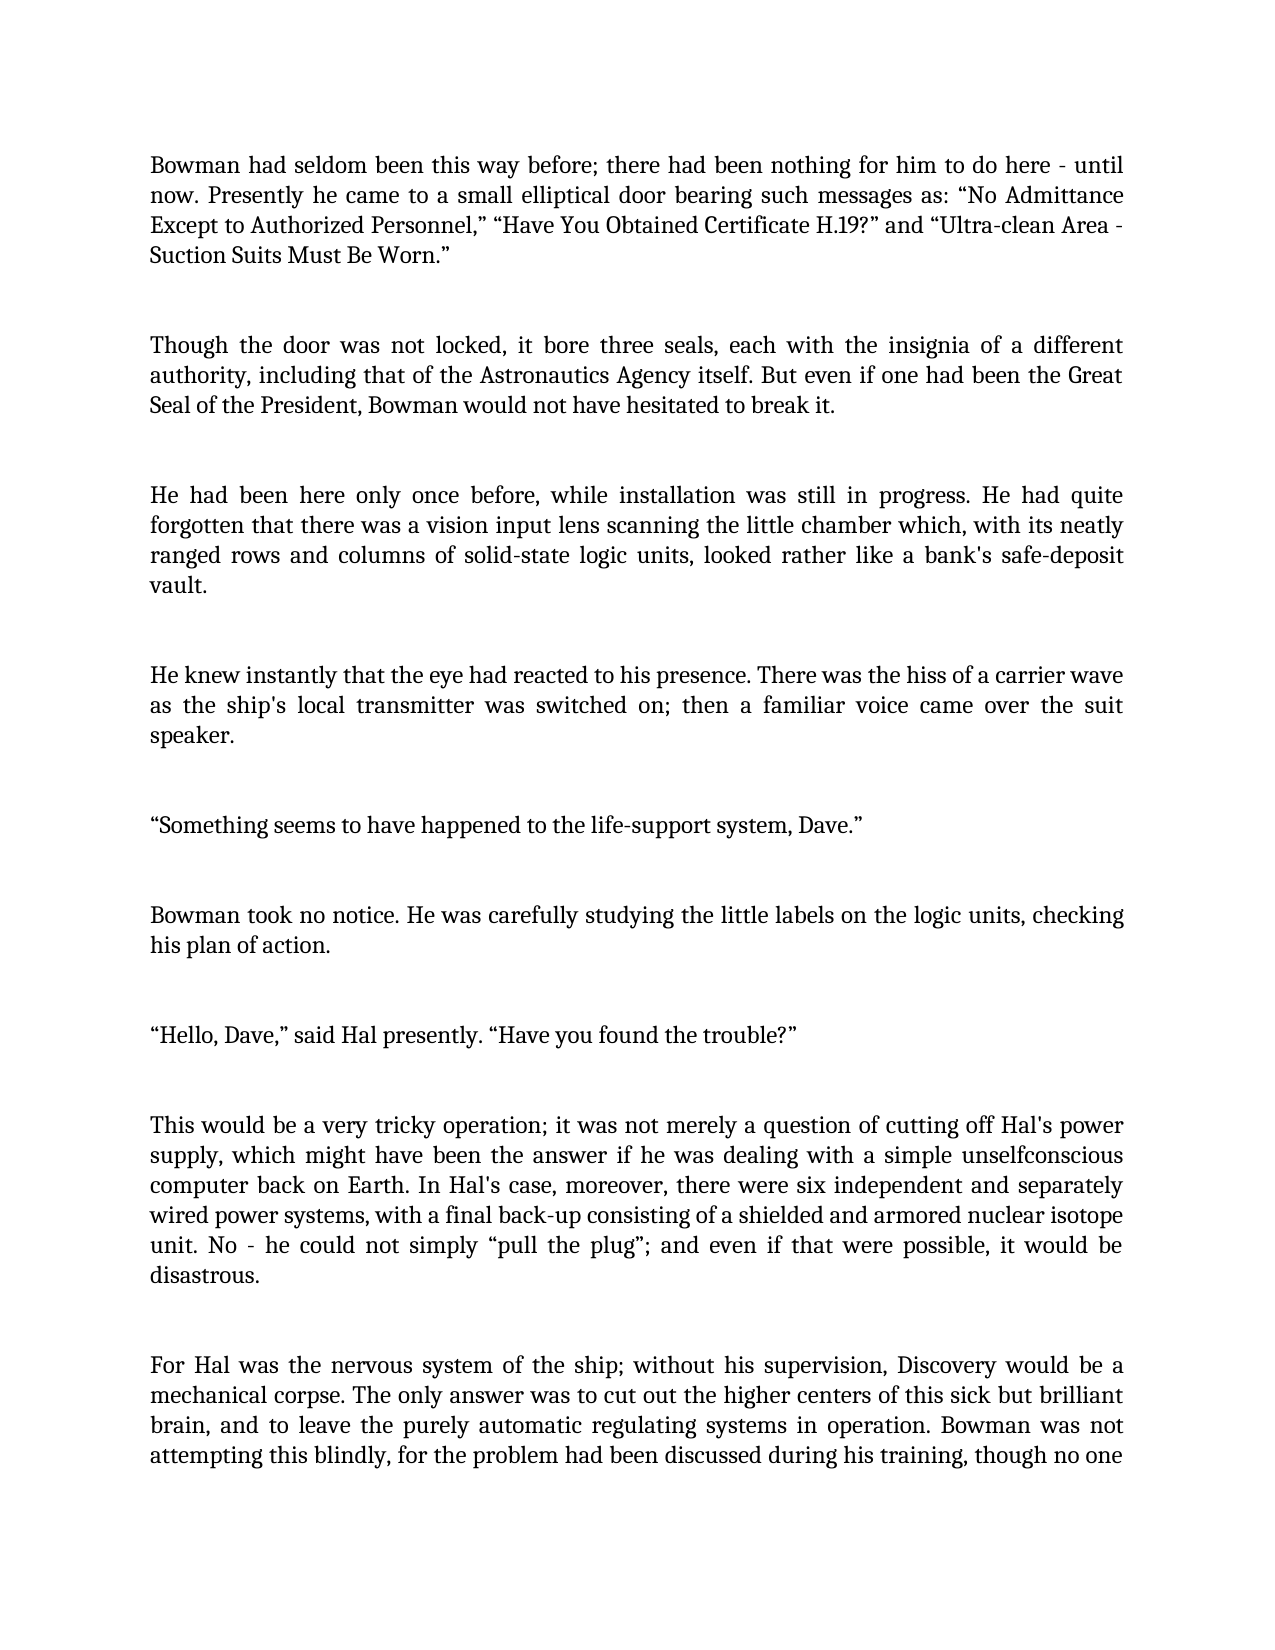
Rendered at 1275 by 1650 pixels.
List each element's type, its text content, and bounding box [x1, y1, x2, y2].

text Bowman had seldom been this way before; there had been nothing for him to do here - until now. Presently he came to a small elliptical door bearing such messages as: “No Admittance Except to Authorized Personnel,” “Have You Obtained Certificate H.19?” and “Ultra-clean Area - Suction Suits Must Be Worn.” [150, 150, 1125, 270]
text He knew instantly that the eye had reacted to his presence. There was the hiss of a carrier wave as the ship's local transmitter was switched on; then a familiar voice came over the suit speaker. [150, 660, 1125, 750]
text Though the door was not locked, it bore three seals, each with the insignia of a different authority, including that of the Astronautics Agency itself. But even if one had been the Great Seal of the President, Bowman would not have hesitated to break it. [150, 330, 1125, 420]
text “Hello, Dave,” said Hal presently. “Have you found the trouble?” [150, 1020, 1125, 1050]
text “Something seems to have happened to the life-support system, Dave.” [150, 810, 1125, 840]
text Bowman took no notice. He was carefully studying the little labels on the logic units, checking his plan of action. [150, 900, 1125, 960]
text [150, 1350, 1125, 1470]
text He had been here only once before, while installation was still in progress. He had quite forgotten that there was a vision input lens scanning the little chamber which, with its neatly ranged rows and columns of solid-state logic units, looked rather like a bank's safe-deposit vault. [150, 480, 1125, 600]
text This would be a very tricky operation; it was not merely a question of cutting off Hal's power supply, which might have been the answer if he was dealing with a simple unselfconscious computer back on Earth. In Hal's case, moreover, there were six independent and separately wired power systems, with a final back-up consisting of a shielded and armored nuclear isotope unit. No - he could not simply “pull the plug”; and even if that were possible, it would be disastrous. [150, 1110, 1125, 1290]
